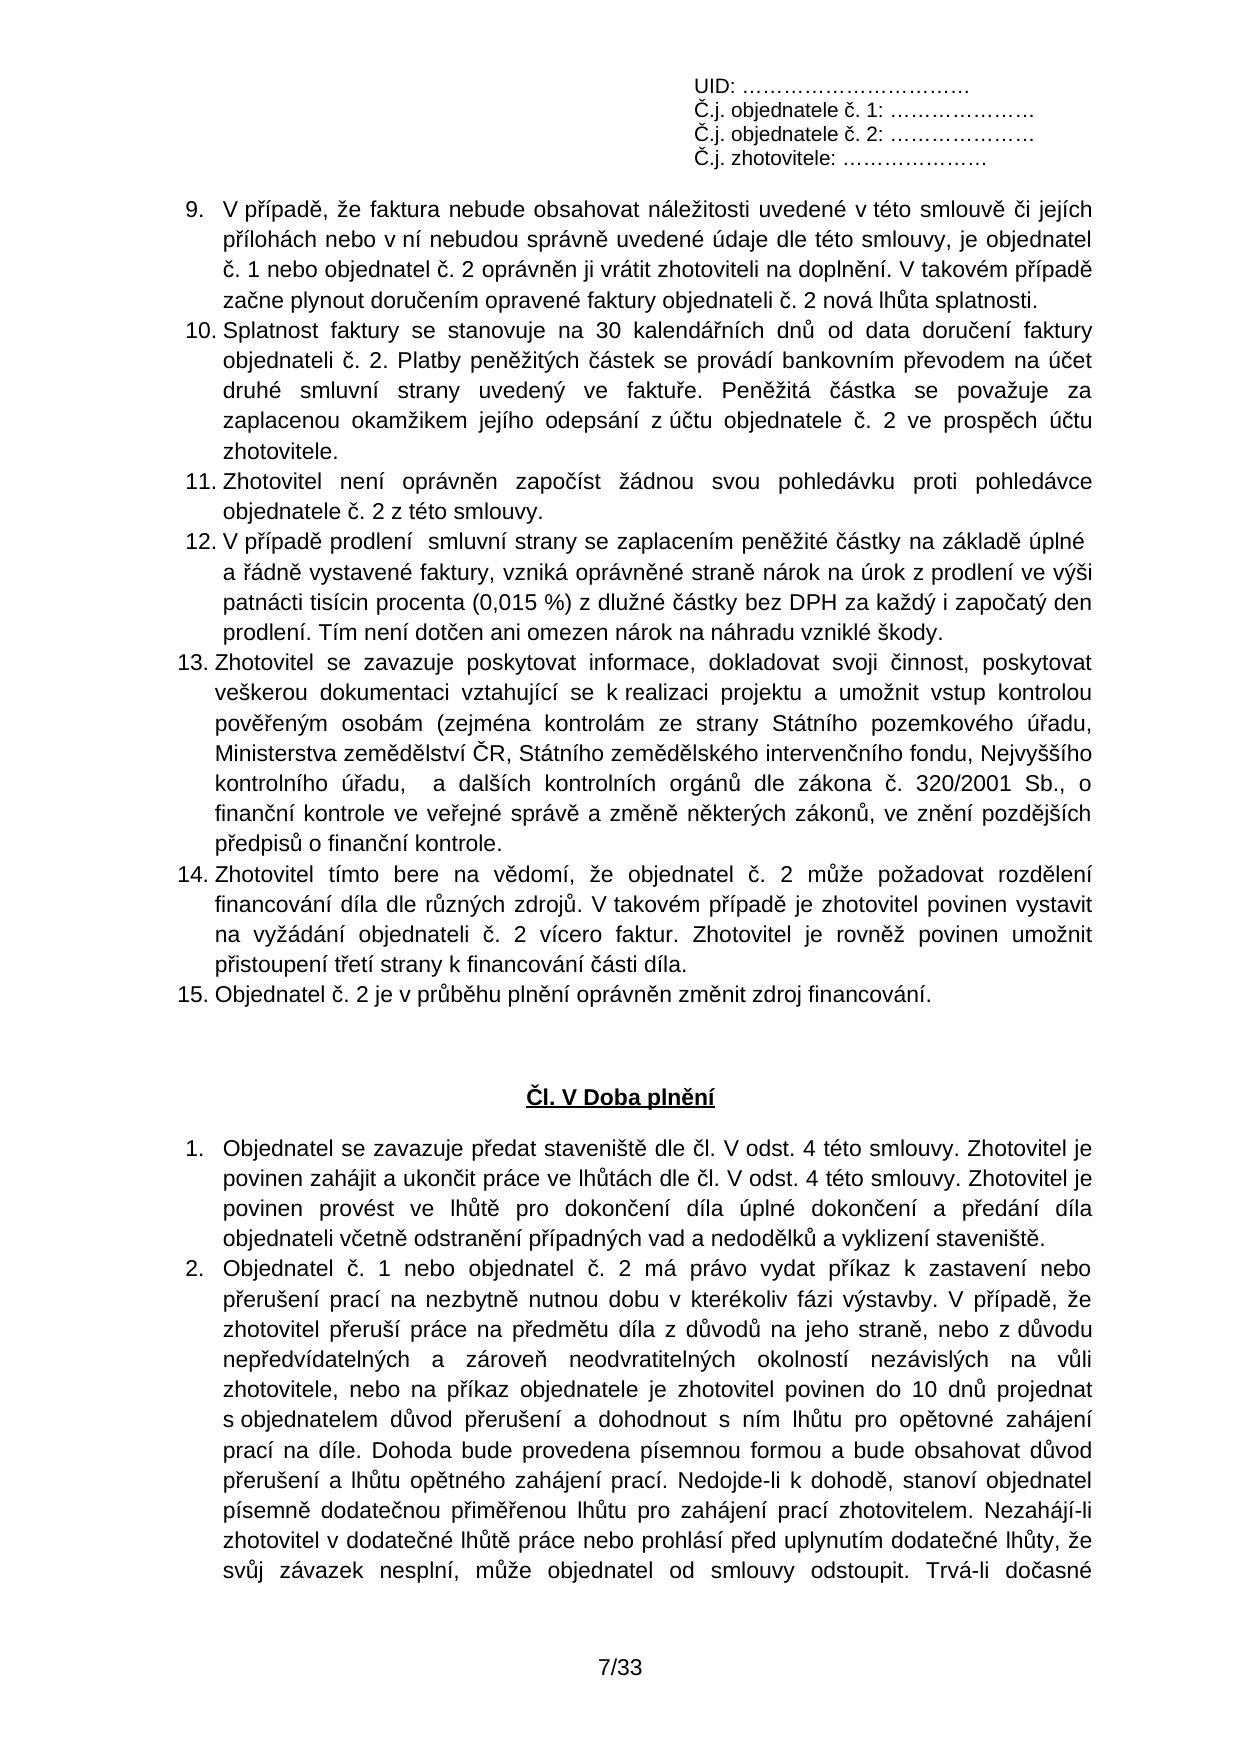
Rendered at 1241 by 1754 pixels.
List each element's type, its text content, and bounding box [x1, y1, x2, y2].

list Objednatel se zavazuje předat staveniště dle čl. V odst. 4 této smlouvy. Zhotovitel je povinen zahájit a ukončit práce ve lhůtách dle čl. V odst. 4 této smlouvy. Zhotovitel je povinen provést ve lhůtě pro dokončení díla úplné dokončení a předání díla objednateli včetně odstranění případných vad a nedodělků a vyklizení staveniště. [185, 1134, 1093, 1251]
list Zhotovitel tímto bere na vědomí, že objednatel č. 2 může požadovat rozdělení financování díla dle různých zdrojů. V takovém případě je zhotovitel povinen vystavit na vyžádání objednateli č. 2 vícero faktur. Zhotovitel je rovněž povinen umožnit přistoupení třetí strany k financování části díla. [177, 861, 1093, 977]
list Splatnost faktury se stanovuje na 30 kalendářních dnů od data doručení faktury objednateli č. 2. Platby peněžitých částek se provádí bankovním převodem na účet druhé smluvní strany uvedený ve faktuře. Peněžitá částka se považuje za zaplacenou okamžikem jejího odepsání z účtu objednatele č. 2 ve prospěch účtu zhotovitele. [185, 317, 1093, 464]
list Zhotovitel není oprávněn započíst žádnou svou pohledávku proti pohledávce objednatele č. 2 z této smlouvy. [185, 468, 1093, 524]
list V případě, že faktura nebude obsahovat náležitosti uvedené v této smlouvě či jejích přílohách nebo v ní nebudou správně uvedené údaje dle této smlouvy, je objednatel č. 1 nebo objednatel č. 2 oprávněn ji vrátit zhotoviteli na doplnění. V takovém případě začne plynout doručením opravené faktury objednateli č. 2 nová lhůta splatnosti. [185, 196, 1093, 313]
list Objednatel č. 2 je v průběhu plnění oprávněn změnit zdroj financování. [177, 981, 1093, 1008]
list V případě prodlení smluvní strany se zaplacením peněžité částky na základě úplné a řádně vystavené faktury, vzniká oprávněné straně nárok na úrok z prodlení ve výši patnácti tisícin procenta (0,015 %) z dlužné částky bez DPH za každý i započatý den prodlení. Tím není dotčen ani omezen nárok na náhradu vzniklé škody. [185, 528, 1093, 645]
text Čl. V Doba plnění [148, 1083, 1093, 1110]
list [185, 1255, 1093, 1584]
list Zhotovitel se zavazuje poskytovat informace, dokladovat svoji činnost, poskytovat veškerou dokumentaci vztahující se k realizaci projektu a umožnit vstup kontrolou pověřeným osobám (zejména kontrolám ze strany Státního pozemkového úřadu, Ministerstva zemědělství ČR, Státního zemědělského intervenčního fondu, Nejvyššího kontrolního úřadu, a dalších kontrolních orgánů dle zákona č. 320/2001 Sb., o finanční kontrole ve veřejné správě a změně některých zákonů, ve znění pozdějších předpisů o finanční kontrole. [177, 649, 1093, 857]
